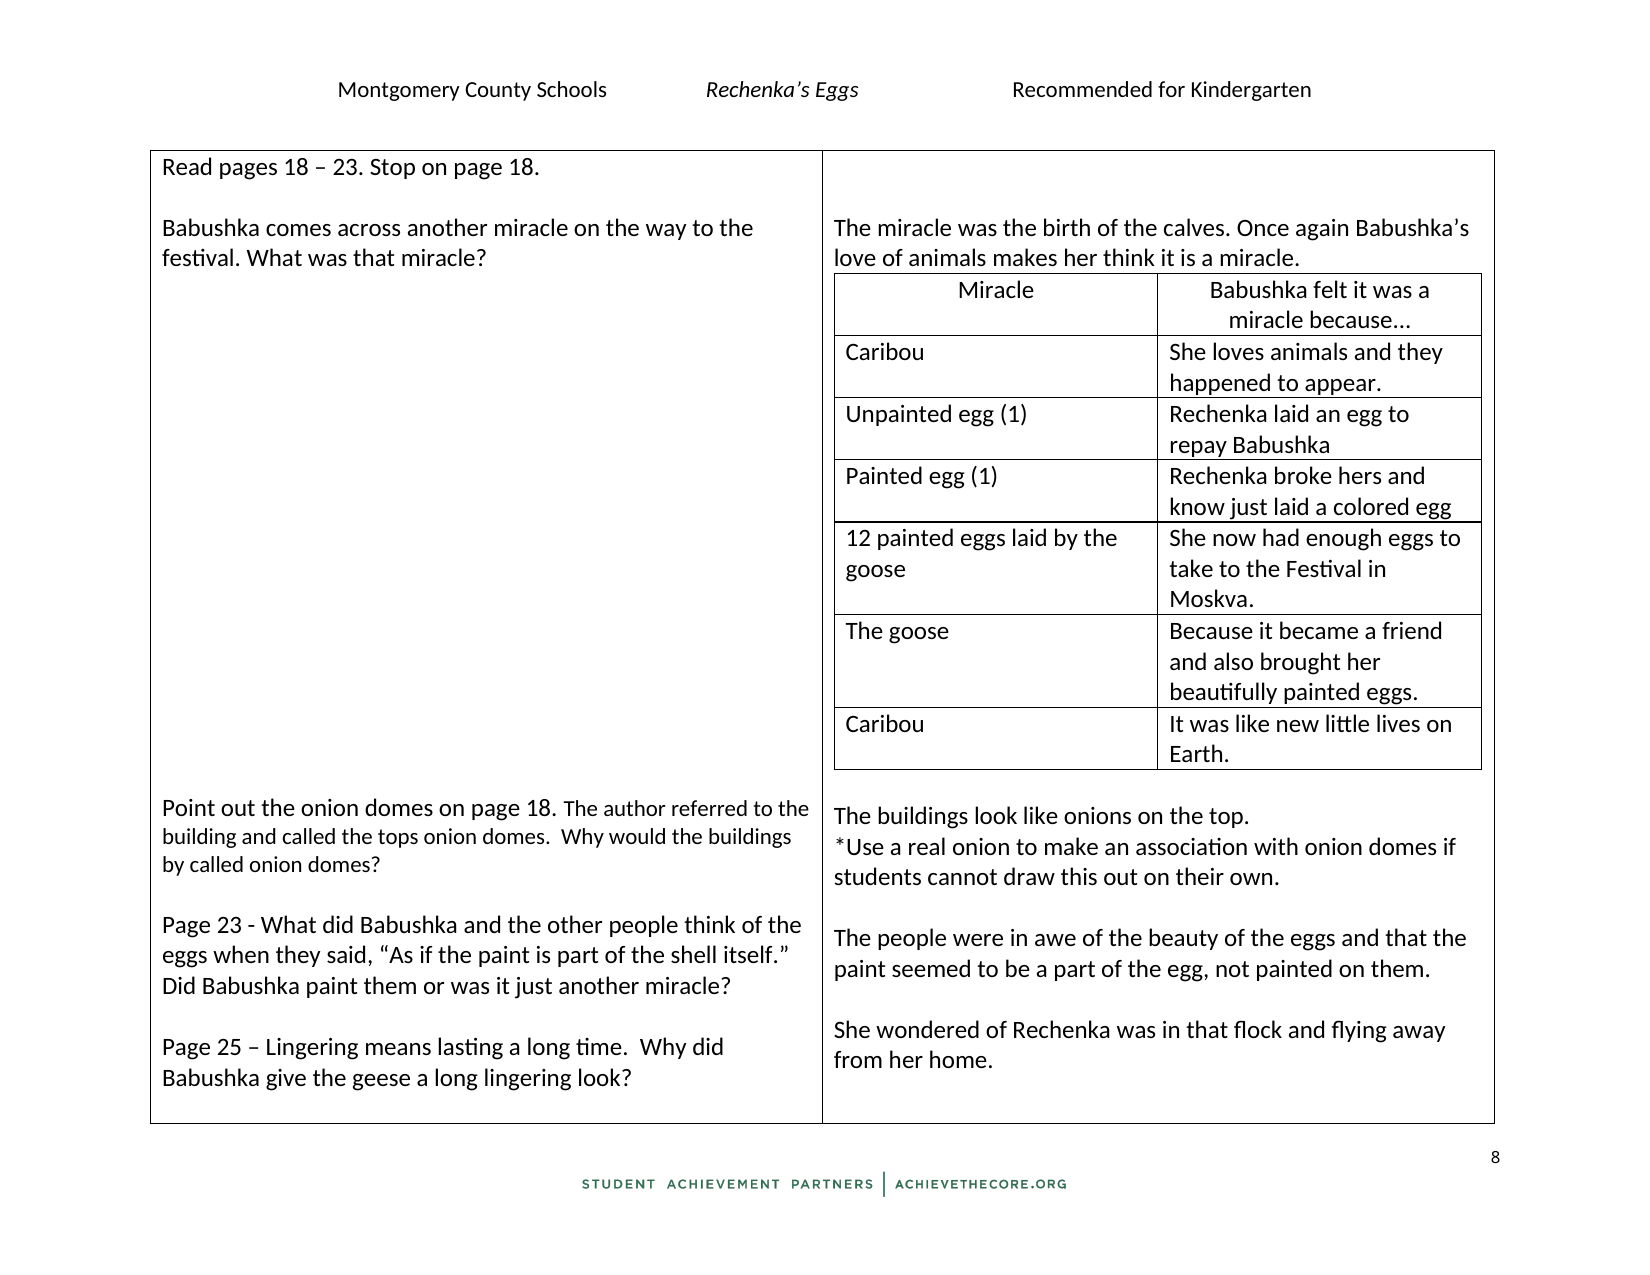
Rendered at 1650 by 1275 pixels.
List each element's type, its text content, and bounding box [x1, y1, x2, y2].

picture [571, 1168, 1079, 1200]
